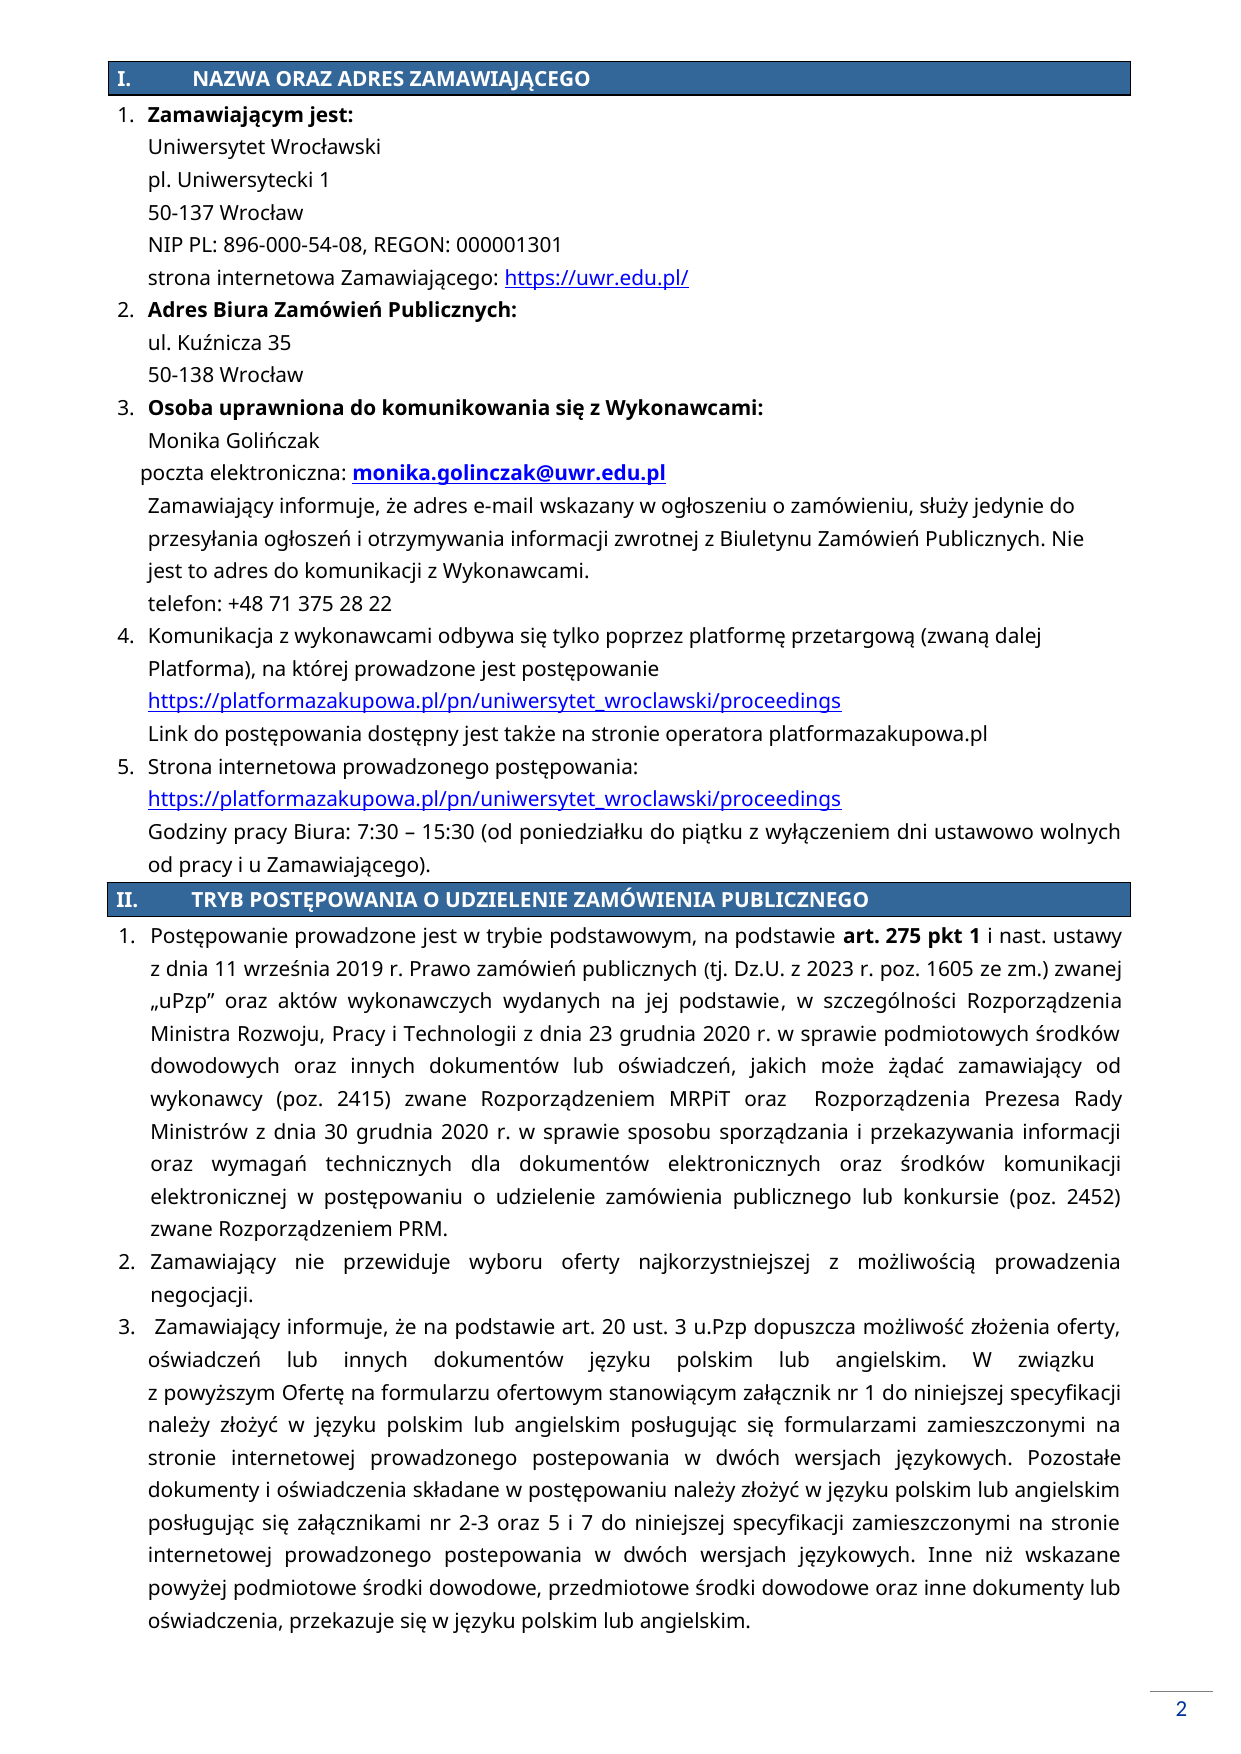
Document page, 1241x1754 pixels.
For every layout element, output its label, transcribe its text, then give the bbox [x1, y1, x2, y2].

subtitle TRYB POSTĘPOWANIA O UDZIELENIE ZAMÓWIENIA PUBLICZNEGO [108, 883, 1130, 916]
text strona internetowa Zamawiającego: https://uwr.edu.pl/ [117, 263, 1122, 291]
list Zamawiający nie przewiduje wyboru oferty najkorzystniejszej z możliwością prowadzenia negocjacji. [118, 1247, 1122, 1308]
text telefon: +48 71 375 28 22 [148, 589, 1122, 617]
list Strona internetowa prowadzonego postępowania: https://platformazakupowa.pl/pn/uniwersytet_wroclawski/proceedings [117, 752, 1122, 813]
text pl. Uniwersytecki 1 [117, 165, 1122, 193]
text 50-138 Wrocław [117, 361, 1122, 389]
text Zamawiający informuje, że adres e-mail wskazany w ogłoszeniu o zamówieniu, służy jedynie do przesyłania ogłoszeń i otrzymywania informacji zwrotnej z Biuletynu Zamówień Publicznych. Nie jest to adres do komunikacji z Wykonawcami. [148, 491, 1122, 585]
list Adres Biura Zamówień Publicznych: [117, 295, 1122, 324]
list Komunikacja z wykonawcami odbywa się tylko poprzez platformę przetargową (zwaną dalej Platforma), na której prowadzone jest postępowanie https://platformazakupowa.pl/pn/uniwersytet_wroclawski/proceedings [117, 621, 1122, 715]
text Uniwersytet Wrocławski [117, 132, 1122, 161]
text NIP PL: 896-000-54-08, REGON: 000001301 [117, 230, 1122, 259]
list Postępowanie prowadzone jest w trybie podstawowym, na podstawie art. 275 pkt 1 i nast. ustawy z dnia 11 września 2019 r. Prawo zamówień publicznych (tj. Dz.U. z 2023 r. poz. 1605 ze zm.) zwanej „uPzp” oraz aktów wykonawczych wydanych na jej podstawie, w szczególności Rozporządzenia Ministra Rozwoju, Pracy i Technologii z dnia 23 grudnia 2020 r. w sprawie podmiotowych środków dowodowych oraz innych dokumentów lub oświadczeń, jakich może żądać zamawiający od wykonawcy (poz. 2415) zwane Rozporządzeniem MRPiT oraz Rozporządzenia Prezesa Rady Ministrów z dnia 30 grudnia 2020 r. w sprawie sposobu sporządzania i przekazywania informacji oraz wymagań technicznych dla dokumentów elektronicznych oraz środków komunikacji elektronicznej w postępowaniu o udzielenie zamówienia publicznego lub konkursie (poz. 2452) zwane Rozporządzeniem PRM. [118, 921, 1122, 1243]
subtitle NAZWA ORAZ ADRES ZAMAWIAJĄCEGO [109, 62, 1130, 94]
list Osoba uprawniona do komunikowania się z Wykonawcami: [117, 393, 1122, 422]
list Zamawiający informuje, że na podstawie art. 20 ust. 3 u.Pzp dopuszcza możliwość złożenia oferty, oświadczeń lub innych dokumentów języku polskim lub angielskim. W związku z powyższym Ofertę na formularzu ofertowym stanowiącym załącznik nr 1 do niniejszej specyfikacji należy złożyć w języku polskim lub angielskim posługując się formularzami zamieszczonymi na stronie internetowej prowadzonego postepowania w dwóch wersjach językowych. Pozostałe dokumenty i oświadczenia składane w postępowaniu należy złożyć w języku polskim lub angielskim posługując się załącznikami nr 2-3 oraz 5 i 7 do niniejszej specyfikacji zamieszczonymi na stronie internetowej prowadzonego postepowania w dwóch wersjach językowych. Inne niż wskazane powyżej podmiotowe środki dowodowe, przedmiotowe środki dowodowe oraz inne dokumenty lub oświadczenia, przekazuje się w języku polskim lub angielskim. [118, 1312, 1122, 1634]
list Zamawiającym jest: [117, 100, 1122, 128]
text Godziny pracy Biura: 7:30 – 15:30 (od poniedziałku do piątku z wyłączeniem dni ustawowo wolnych od pracy i u Zamawiającego). [117, 817, 1122, 878]
text Link do postępowania dostępny jest także na stronie operatora platformazakupowa.pl [148, 719, 1122, 748]
text 50-137 Wrocław [117, 198, 1122, 226]
text poczta elektroniczna: monika.golinczak@uwr.edu.pl [118, 458, 1122, 487]
text ul. Kuźnicza 35 [117, 328, 1122, 356]
text Monika Golińczak [148, 426, 1122, 454]
